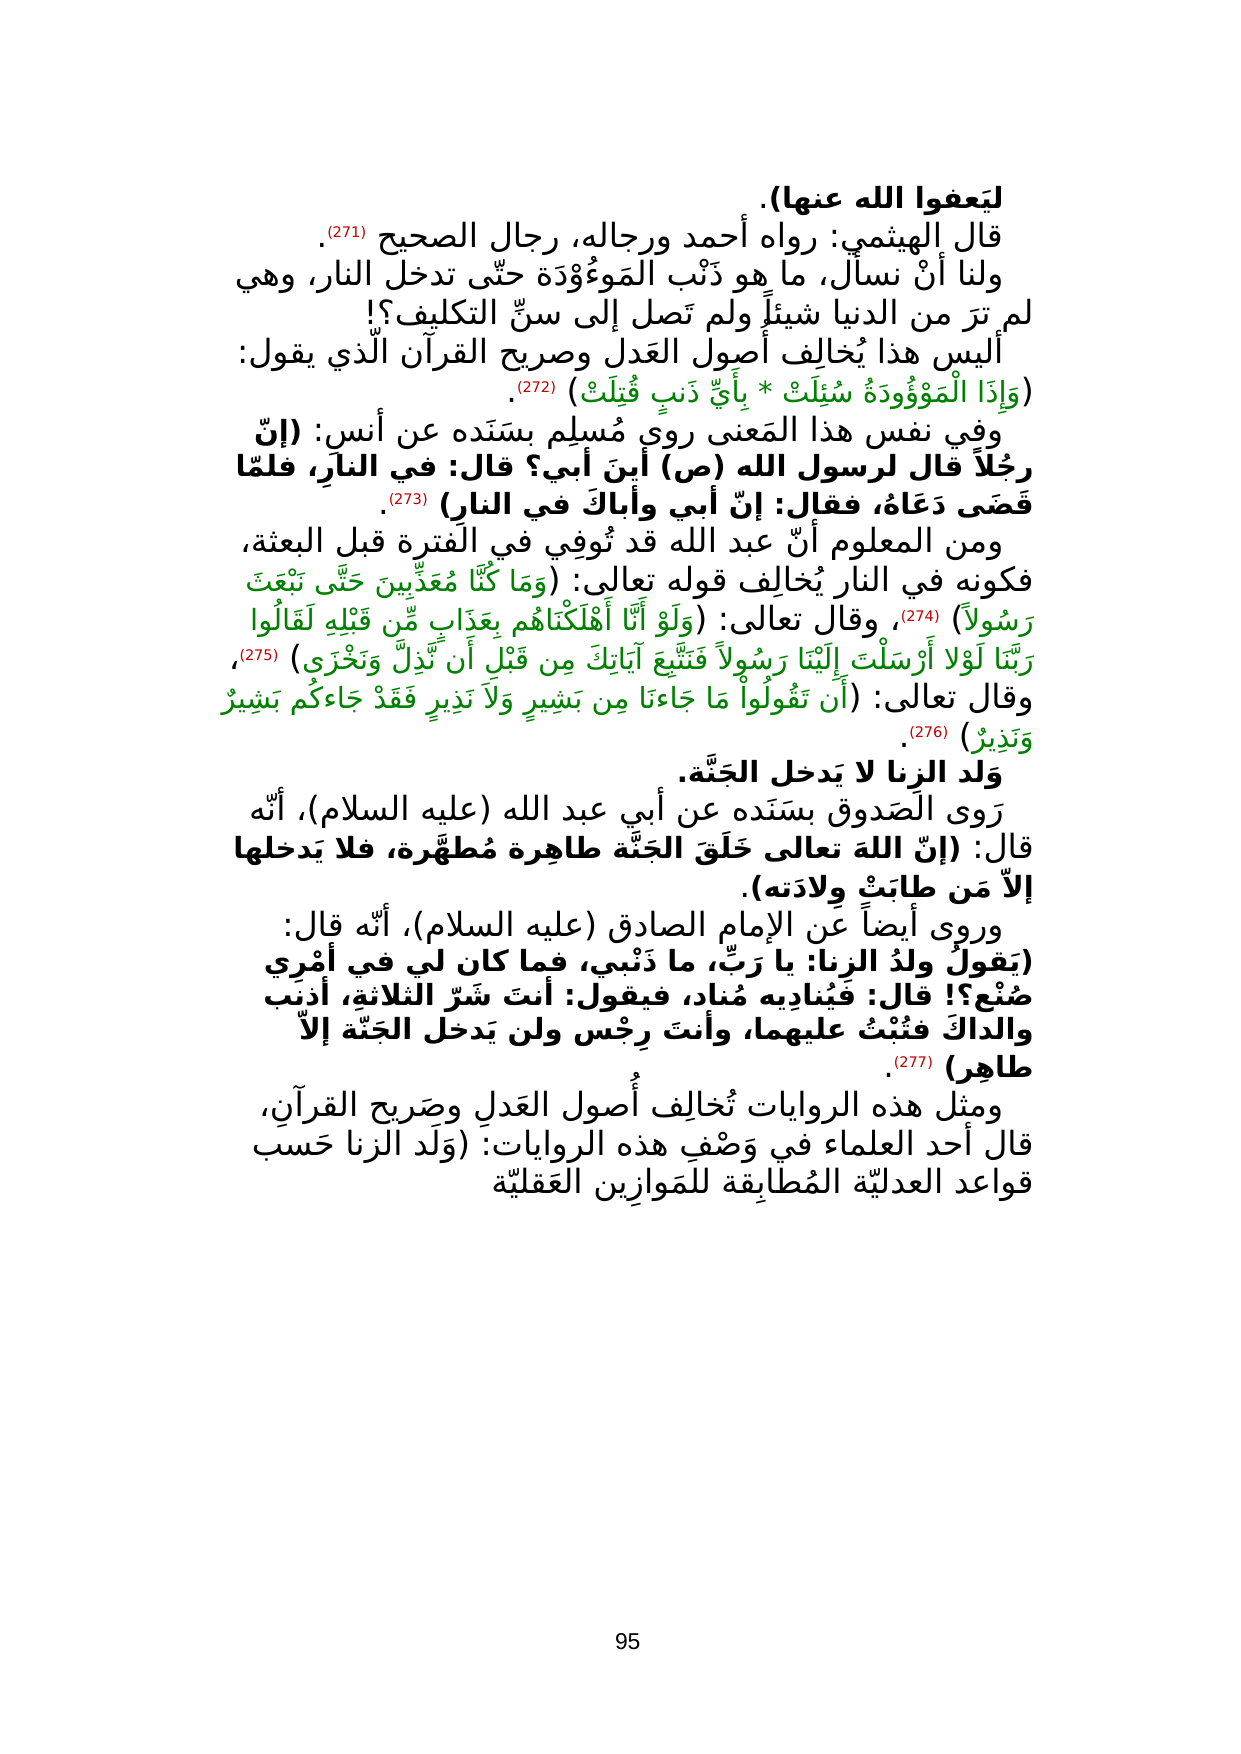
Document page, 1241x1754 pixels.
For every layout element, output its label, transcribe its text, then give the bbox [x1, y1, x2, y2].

text وَلد الزِنا لا يَدخل الجَنَّة. [222, 755, 1033, 789]
text وروى أيضاً عن الإمام الصادق (عليه السلام)، أنّه قال: (يَقولُ ولدُ الزِنا: يا رَبِّ، ما ذَنْبي، فما كان لي في أمْرِي صُنْع؟! قال: فيُنادِيه مُناد، فيقول: أنتَ شَرّ الثلاثةِ، أذنب والداكَ فتُبْتُ عليهما، وأنتَ رِجْس ولن يَدخل الجَنّة إلاّ طاهِر) (277). [222, 906, 1033, 1085]
text قال الهيثمي: رواه أحمد ورجاله، رجال الصحيح (271). [222, 216, 1033, 255]
text ليَعفوا الله عنها). [222, 177, 1033, 216]
text أليس هذا يُخالِف أُصول العَدل وصريح القرآن الّذي يقول: (وَإِذَا الْمَوْؤُودَةُ سُئِلَتْ * بِأَيِّ ذَنبٍ قُتِلَتْ) (272). [222, 333, 1033, 410]
text ومن المعلوم أنّ عبد الله قد تُوفِي في الفترة قبل البعثة، فكونه في النار يُخالِف قوله تعالى: (وَمَا كُنَّا مُعَذِّبِينَ حَتَّى نَبْعَثَ رَسُولاً) (274)، وقال تعالى: (وَلَوْ أَنَّا أَهْلَكْنَاهُم بِعَذَابٍ مِّن قَبْلِهِ لَقَالُوا رَبَّنَا لَوْلا أَرْسَلْتَ إِلَيْنَا رَسُولاً فَنَتَّبِعَ آيَاتِكَ مِن قَبْلِ أَن نَّذِلَّ وَنَخْزَى) (275)، وقال تعالى: (أَن تَقُولُواْ مَا جَاءنَا مِن بَشِيرٍ وَلاَ نَذِيرٍ فَقَدْ جَاءكُم بَشِيرٌ وَنَذِيرٌ) (276). [222, 522, 1033, 755]
text ومثل هذه الروايات تُخالِف أُصول العَدلِ وصَريح القرآنِ، قال أحد العلماء في وَصْفِ هذه الروايات: (وَلَد الزنا حَسب قواعد العدليّة المُطابِقة للمَوازِين العَقليّة [222, 1085, 1033, 1202]
text وفي نفس هذا المَعنى روى مُسلِم بسَنَده عن أنسِ: (إنّ رجُلاً قال لرسول الله (ص) أينَ أبي؟ قال: في النارِ، فلمّا قَضَى دَعَاهُ، فقال: إنّ أبي وأباكَ في النارِ) (273). [222, 410, 1033, 522]
text ولنا أنْ نسأل، ما هو ذَنْب المَوءُوْدَة حتّى تدخل النار، وهي لم ترَ من الدنيا شيئاً ولم تَصل إلى سنِّ التكليف؟! [222, 255, 1033, 333]
text رَوى الصَدوق بسَنَده عن أبي عبد الله (عليه السلام)، أنّه قال: (إنّ اللهَ تعالى خَلَقَ الجَنَّة طاهِرة مُطهَّرة، فلا يَدخلها إلاّ مَن طابَتْ وِلادَته). [222, 789, 1033, 906]
